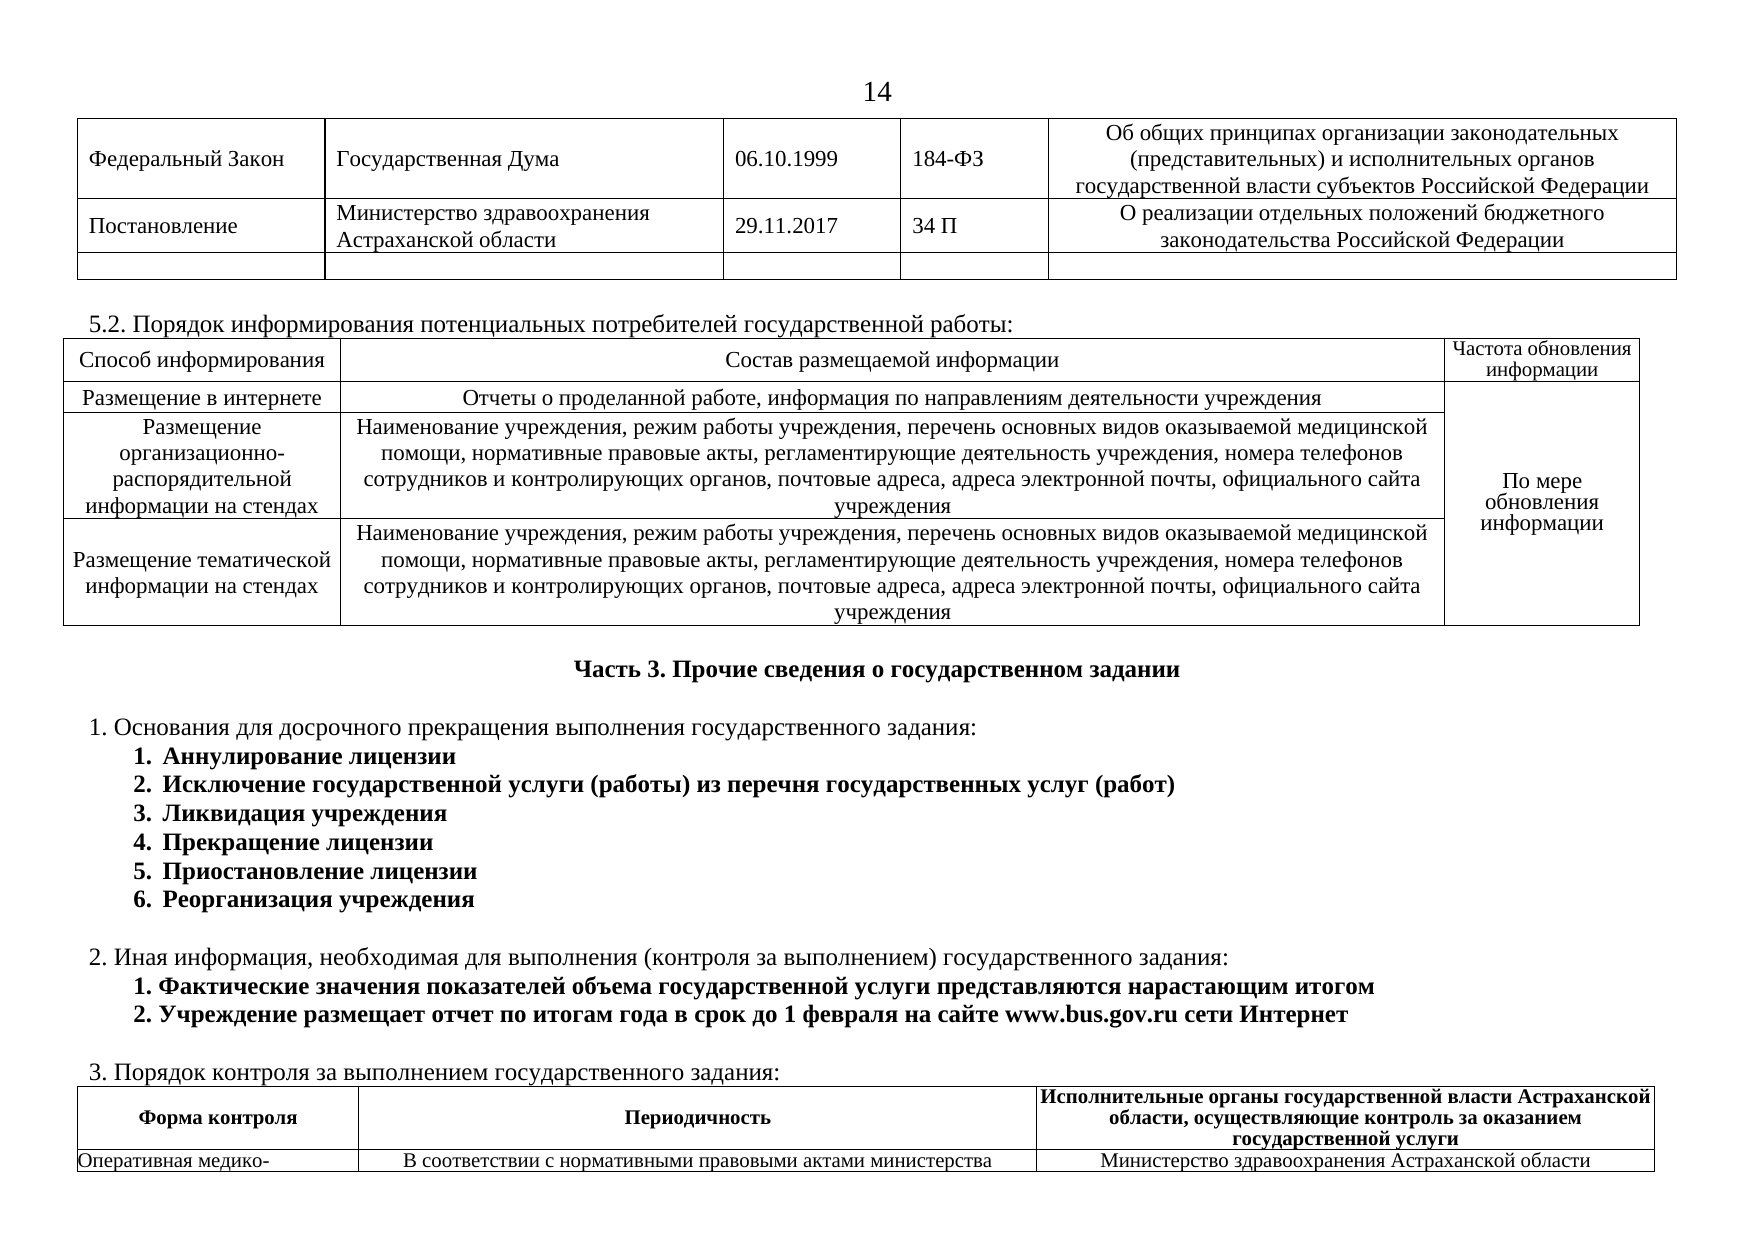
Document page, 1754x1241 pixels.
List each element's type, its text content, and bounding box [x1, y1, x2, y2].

text 5. Приостановление лицензии [89, 856, 1665, 884]
table_cell [326, 253, 723, 279]
table_cell Министерство здравоохранения Астраханской области [326, 199, 723, 252]
table_header Форма контроля [78, 1087, 358, 1149]
text 3. Ликвидация учреждения [89, 798, 1665, 827]
text Часть 3. Прочие сведения о государственном задании [89, 654, 1665, 683]
text 1. Аннулирование лицензии [89, 741, 1665, 769]
text 2. Исключение государственной услуги (работы) из перечня государственных услуг (работ) [89, 769, 1665, 798]
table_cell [326, 119, 723, 198]
table_cell Наименование учреждения, режим работы учреждения, перечень основных видов оказываемой медицинской помощи, нормативные правовые акты, регламентирующие деятельность учреждения, номера телефонов сотрудников и контролирующих органов, почтовые адреса, адреса электронной почты, официального сайта учреждения [341, 413, 1444, 518]
table_cell Наименование учреждения, режим работы учреждения, перечень основных видов оказываемой медицинской помощи, нормативные правовые акты, регламентирующие деятельность учреждения, номера телефонов сотрудников и контролирующих органов, почтовые адреса, адреса электронной почты, официального сайта учреждения [341, 519, 1444, 625]
text 2. Учреждение размещает отчет по итогам года в срок до 1 февраля на сайте www.bus.gov.ru сети Интернет [89, 999, 1665, 1028]
table_header Периодичность [359, 1087, 1036, 1149]
table_cell Отчеты о проделанной работе, информация по направлениям деятельности учреждения [341, 382, 1444, 412]
table_header Частота обновления информации [1445, 339, 1639, 381]
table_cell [1037, 1150, 1654, 1171]
text 4. Прекращение лицензии [89, 827, 1665, 856]
table_cell Размещение организационно-распорядительной информации на стендах [64, 413, 340, 518]
table_cell Об общих принципах организации законодательных (представительных) и исполнительных органов государственной власти субъектов Российской Федерации [1049, 119, 1676, 198]
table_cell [359, 1150, 1036, 1171]
table_cell 184-ФЗ [901, 119, 1048, 198]
table_cell Федеральный Закон [78, 119, 324, 198]
table_header Исполнительные органы государственной власти Астраханской области, осуществляющие контроль за оказанием государственной услуги [1037, 1087, 1654, 1149]
text 2. Иная информация, необходимая для выполнения (контроля за выполнением) государственного задания: [89, 942, 1665, 971]
table_cell 29.11.2017 [724, 199, 900, 252]
table_cell [78, 253, 324, 279]
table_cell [78, 1150, 358, 1171]
text 5.2. Порядок информирования потенциальных потребителей государственной работы: [89, 309, 1665, 338]
table_header Состав размещаемой информации [341, 339, 1444, 381]
text 6. Реорганизация учреждения [89, 884, 1665, 913]
table_cell 34 П [901, 199, 1048, 252]
table_cell [901, 253, 1048, 279]
table_cell 06.10.1999 [724, 119, 900, 198]
text 1. Фактические значения показателей объема государственной услуги представляются нарастающим итогом [89, 971, 1665, 999]
text 1. Основания для досрочного прекращения выполнения государственного задания: [89, 712, 1665, 741]
table_cell [724, 253, 900, 279]
table_cell По мере обновления информации [1445, 382, 1639, 625]
table_cell Размещение в интернете [64, 382, 340, 412]
table_cell Постановление [78, 199, 324, 252]
table_cell Размещение тематической информации на стендах [64, 519, 340, 625]
table_cell О реализации отдельных положений бюджетного законодательства Российской Федерации [1049, 199, 1676, 252]
table_header Способ информирования [64, 339, 340, 381]
text 3. Порядок контроля за выполнением государственного задания: [89, 1057, 1665, 1086]
table_cell [1049, 253, 1676, 279]
